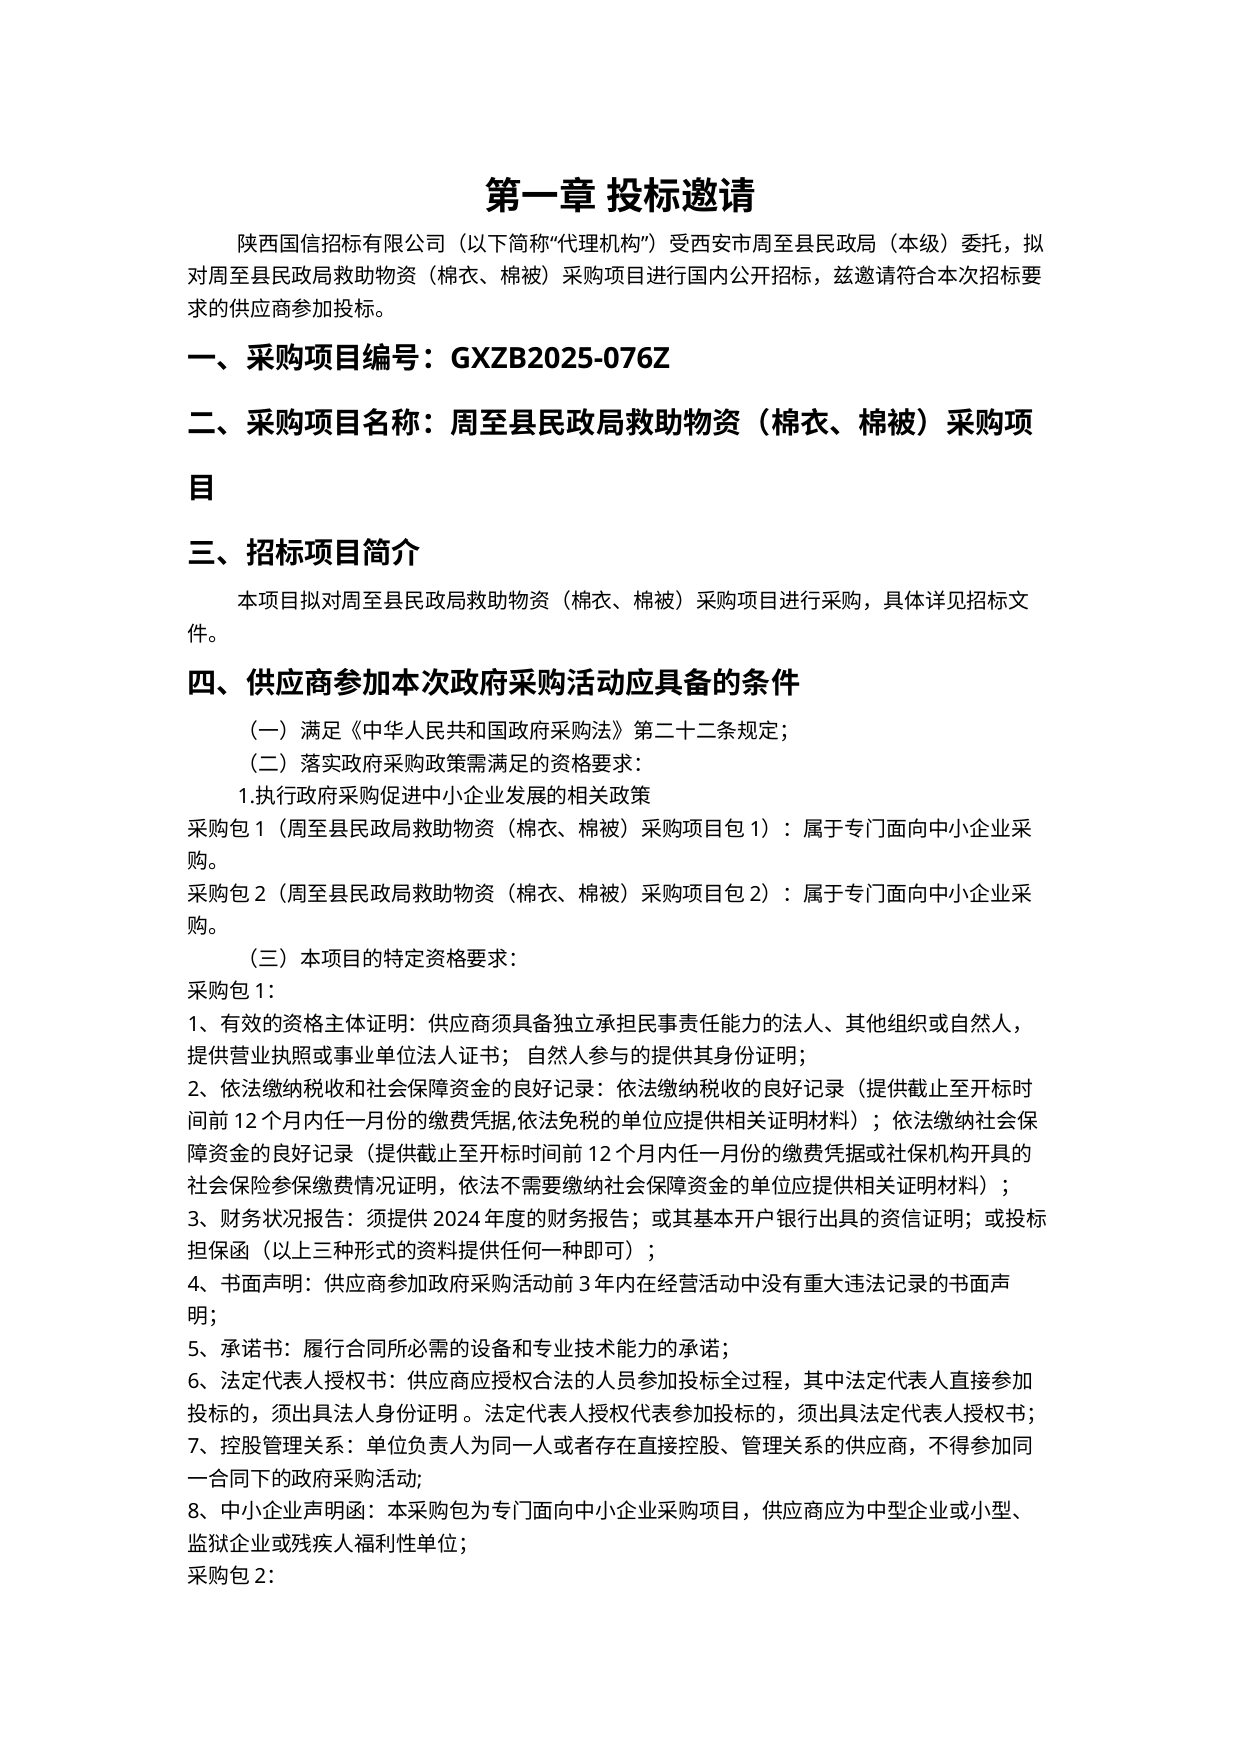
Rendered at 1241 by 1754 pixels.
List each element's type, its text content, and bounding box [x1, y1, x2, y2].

text 1.执行政府采购促进中小企业发展的相关政策 [187, 779, 1053, 812]
text 2、依法缴纳税收和社会保障资金的良好记录：依法缴纳税收的良好记录（提供截止至开标时间前12个月内任一月份的缴费凭据,依法免税的单位应提供相关证明材料）；依法缴纳社会保障资金的良好记录（提供截止至开标时间前12个月内任一月份的缴费凭据或社保机构开具的社会保险参保缴费情况证明，依法不需要缴纳社会保障资金的单位应提供相关证明材料）； [187, 1072, 1053, 1202]
text 7、控股管理关系：单位负责人为同一人或者存在直接控股、管理关系的供应商，不得参加同一合同下的政府采购活动; [187, 1429, 1053, 1494]
text （二）落实政府采购政策需满足的资格要求： [187, 747, 1053, 779]
text 采购包2（周至县民政局救助物资（棉衣、棉被）采购项目包2）：属于专门面向中小企业采购。 [187, 877, 1053, 942]
text 采购包2： [187, 1559, 1053, 1592]
text 采购包1： [187, 974, 1053, 1007]
text 8、中小企业声明函：本采购包为专门面向中小企业采购项目，供应商应为中型企业或小型、监狱企业或残疾人福利性单位； [187, 1494, 1053, 1559]
text 6、法定代表人授权书：供应商应授权合法的人员参加投标全过程，其中法定代表人直接参加投标的，须出具法人身份证明 。法定代表人授权代表参加投标的，须出具法定代表人授权书； [187, 1364, 1053, 1429]
text 第一章 投标邀请 [187, 162, 1053, 227]
text 陕西国信招标有限公司（以下简称“代理机构”）受西安市周至县民政局（本级）委托，拟对周至县民政局救助物资（棉衣、棉被）采购项目进行国内公开招标，兹邀请符合本次招标要求的供应商参加投标。 [187, 227, 1053, 324]
text 一、采购项目编号：GXZB2025-076Z [187, 324, 1053, 389]
text 本项目拟对周至县民政局救助物资（棉衣、棉被）采购项目进行采购，具体详见招标文件。 [187, 584, 1053, 649]
text 5、承诺书：履行合同所必需的设备和专业技术能力的承诺； [187, 1332, 1053, 1364]
text （三）本项目的特定资格要求： [187, 942, 1053, 974]
text 1、有效的资格主体证明：供应商须具备独立承担民事责任能力的法人、其他组织或自然人，提供营业执照或事业单位法人证书； 自然人参与的提供其身份证明； [187, 1007, 1053, 1072]
text 4、书面声明：供应商参加政府采购活动前3年内在经营活动中没有重大违法记录的书面声明； [187, 1267, 1053, 1332]
text 四、供应商参加本次政府采购活动应具备的条件 [187, 649, 1053, 714]
text （一）满足《中华人民共和国政府采购法》第二十二条规定； [187, 714, 1053, 747]
text 三、招标项目简介 [187, 519, 1053, 584]
text 3、财务状况报告：须提供2024年度的财务报告；或其基本开户银行出具的资信证明；或投标担保函（以上三种形式的资料提供任何一种即可）； [187, 1202, 1053, 1267]
text 二、采购项目名称：周至县民政局救助物资（棉衣、棉被）采购项目 [187, 389, 1053, 519]
text 采购包1（周至县民政局救助物资（棉衣、棉被）采购项目包1）：属于专门面向中小企业采购。 [187, 812, 1053, 877]
